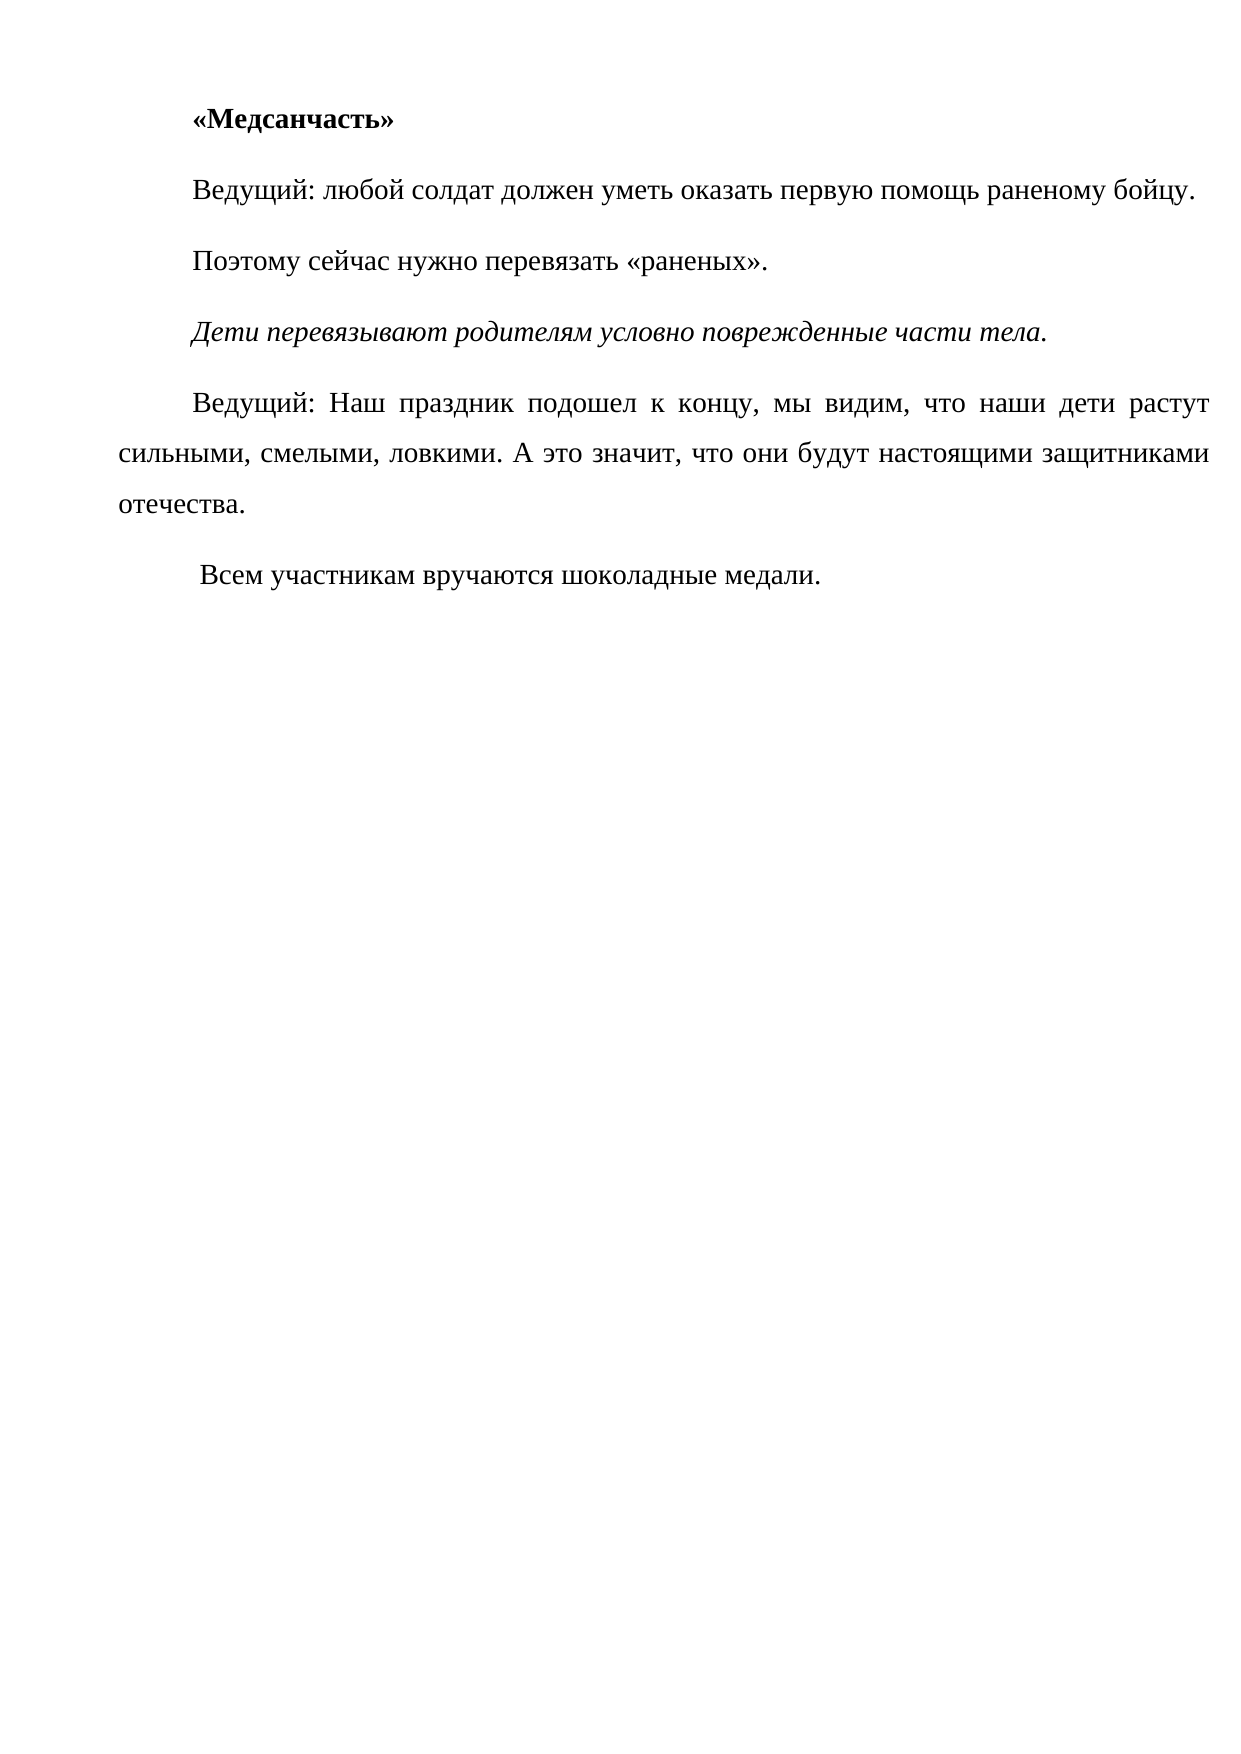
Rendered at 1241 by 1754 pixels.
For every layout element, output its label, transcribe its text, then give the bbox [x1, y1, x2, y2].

text Ведущий: любой солдат должен уметь оказать первую помощь раненому бойцу. [118, 172, 1211, 205]
text Всем участникам вручаются шоколадные медали. [118, 557, 1211, 591]
text Поэтому сейчас нужно перевязать «раненых». [118, 243, 1211, 277]
text Ведущий: Наш праздник подошел к концу, мы видим, что наши дети растут сильными, смелыми, ловкими. А это значит, что они будут настоящими защитниками отечества. [118, 385, 1211, 519]
text Дети перевязывают родителям условно поврежденные части тела. [118, 314, 1211, 348]
text «Медсанчасть» [118, 101, 1211, 134]
